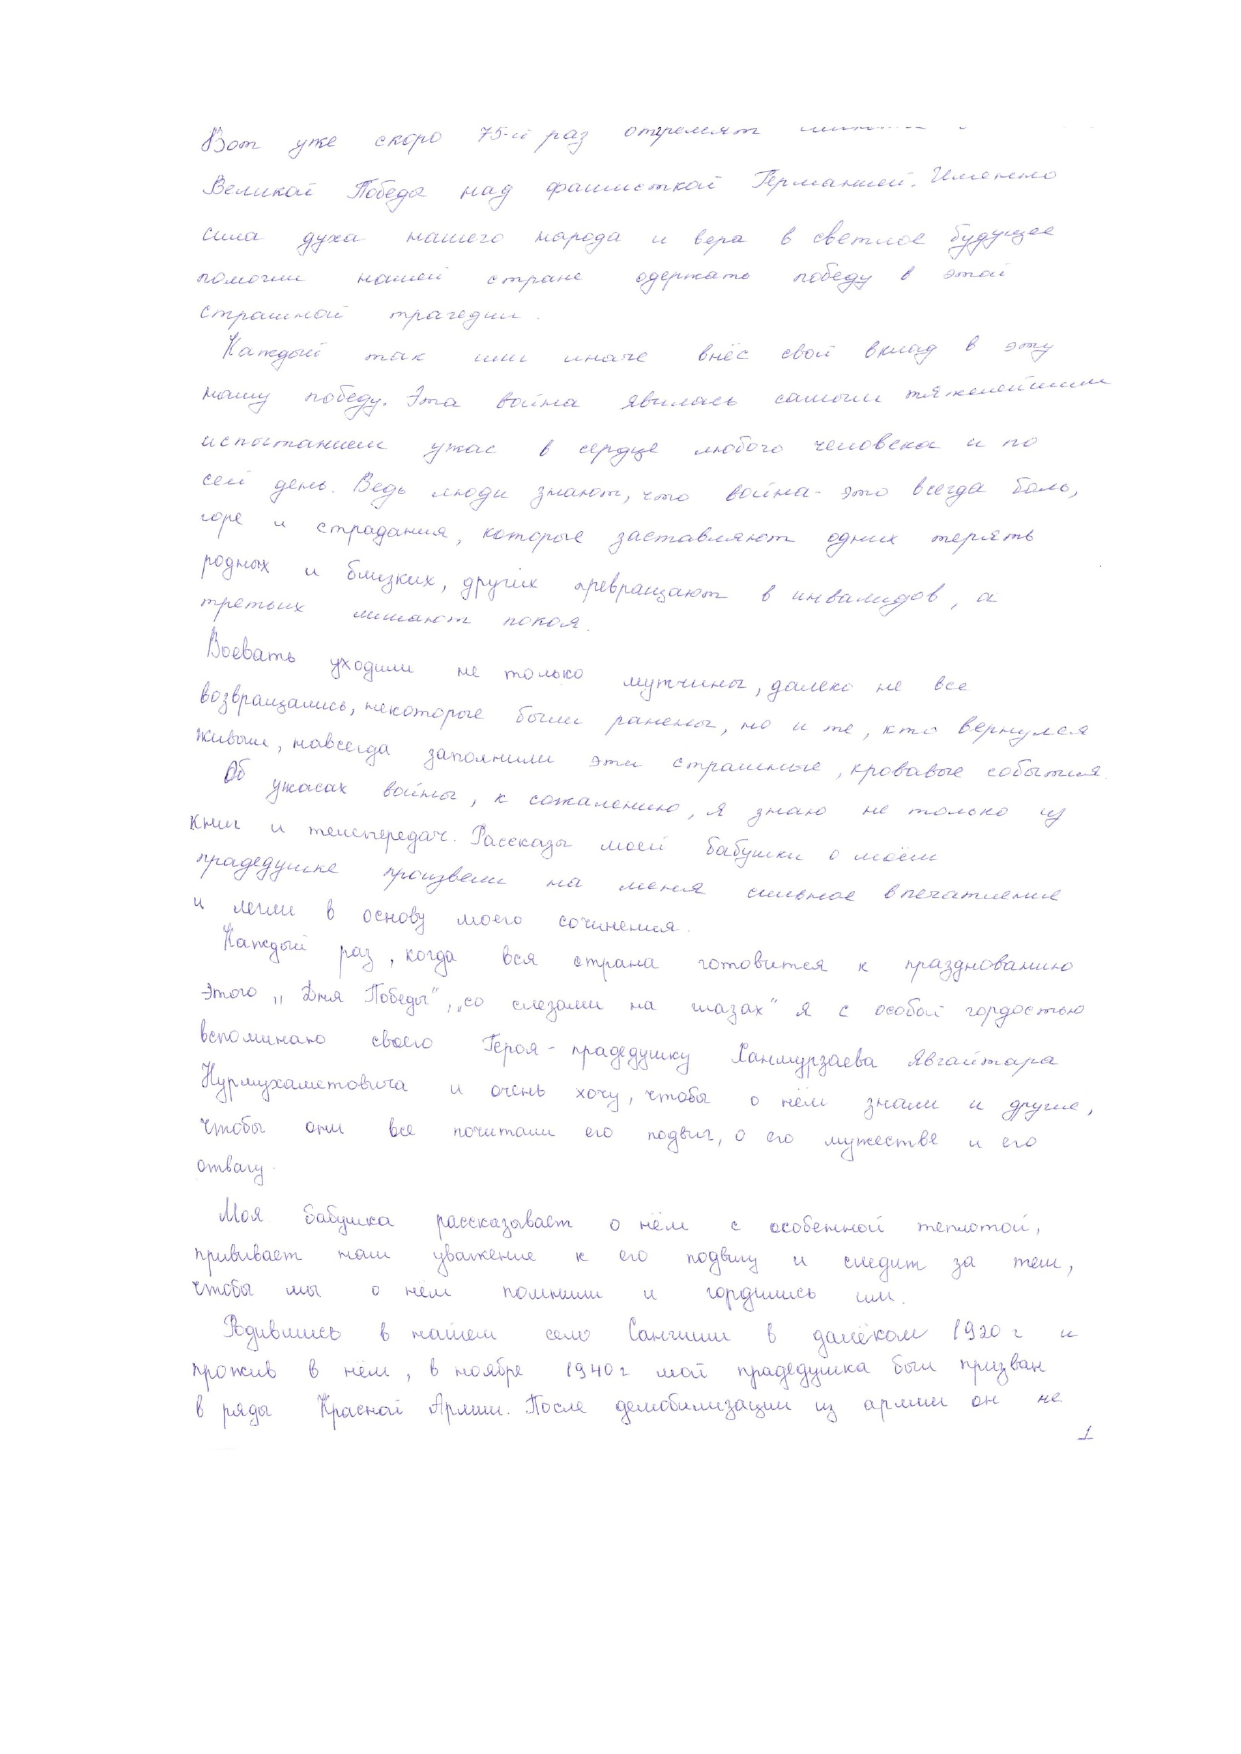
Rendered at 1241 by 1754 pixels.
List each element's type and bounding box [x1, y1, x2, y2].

picture [177, 118, 1152, 1458]
